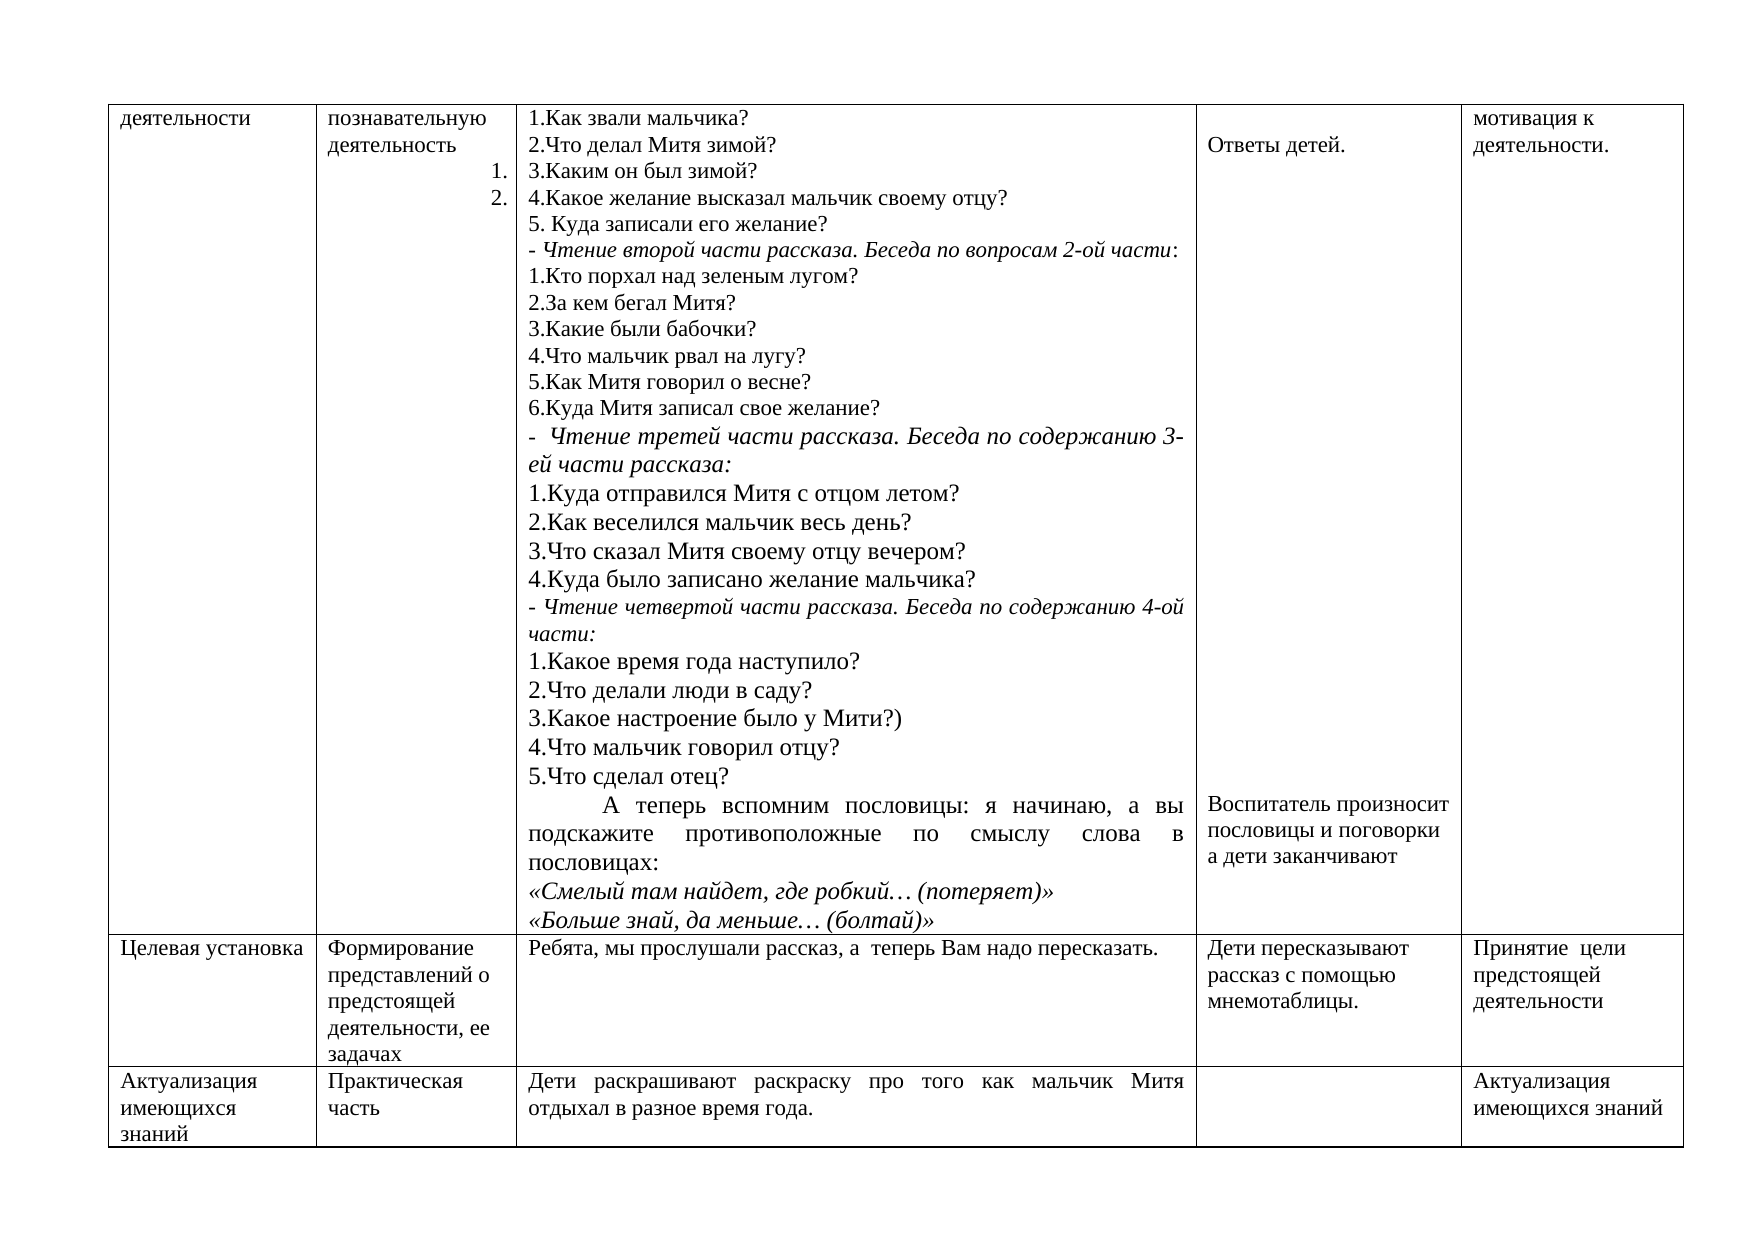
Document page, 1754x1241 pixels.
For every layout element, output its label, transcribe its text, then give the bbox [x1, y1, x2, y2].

table_cell [1197, 1067, 1461, 1146]
table_cell Актуализация имеющихся знаний [109, 1067, 316, 1146]
table_cell Формирование представлений о предстоящей деятельности, ее задачах [317, 935, 516, 1066]
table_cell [109, 105, 316, 933]
table_cell Практическая часть [317, 1067, 516, 1146]
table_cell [317, 105, 516, 933]
table_cell Целевая установка [109, 935, 316, 1066]
table_cell Принятие цели предстоящей деятельности [1462, 935, 1683, 1066]
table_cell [1197, 105, 1461, 933]
table_cell Дети раскрашивают раскраску про того как мальчик Митя отдыхал в разное время года. [517, 1067, 1196, 1146]
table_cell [1462, 105, 1683, 933]
table_cell Актуализация имеющихся знаний [1462, 1067, 1683, 1146]
table_cell Ребята, мы прослушали рассказ, а теперь Вам надо пересказать. [517, 935, 1196, 1066]
table_cell Дети пересказывают рассказ с помощью мнемотаблицы. [1197, 935, 1461, 1066]
